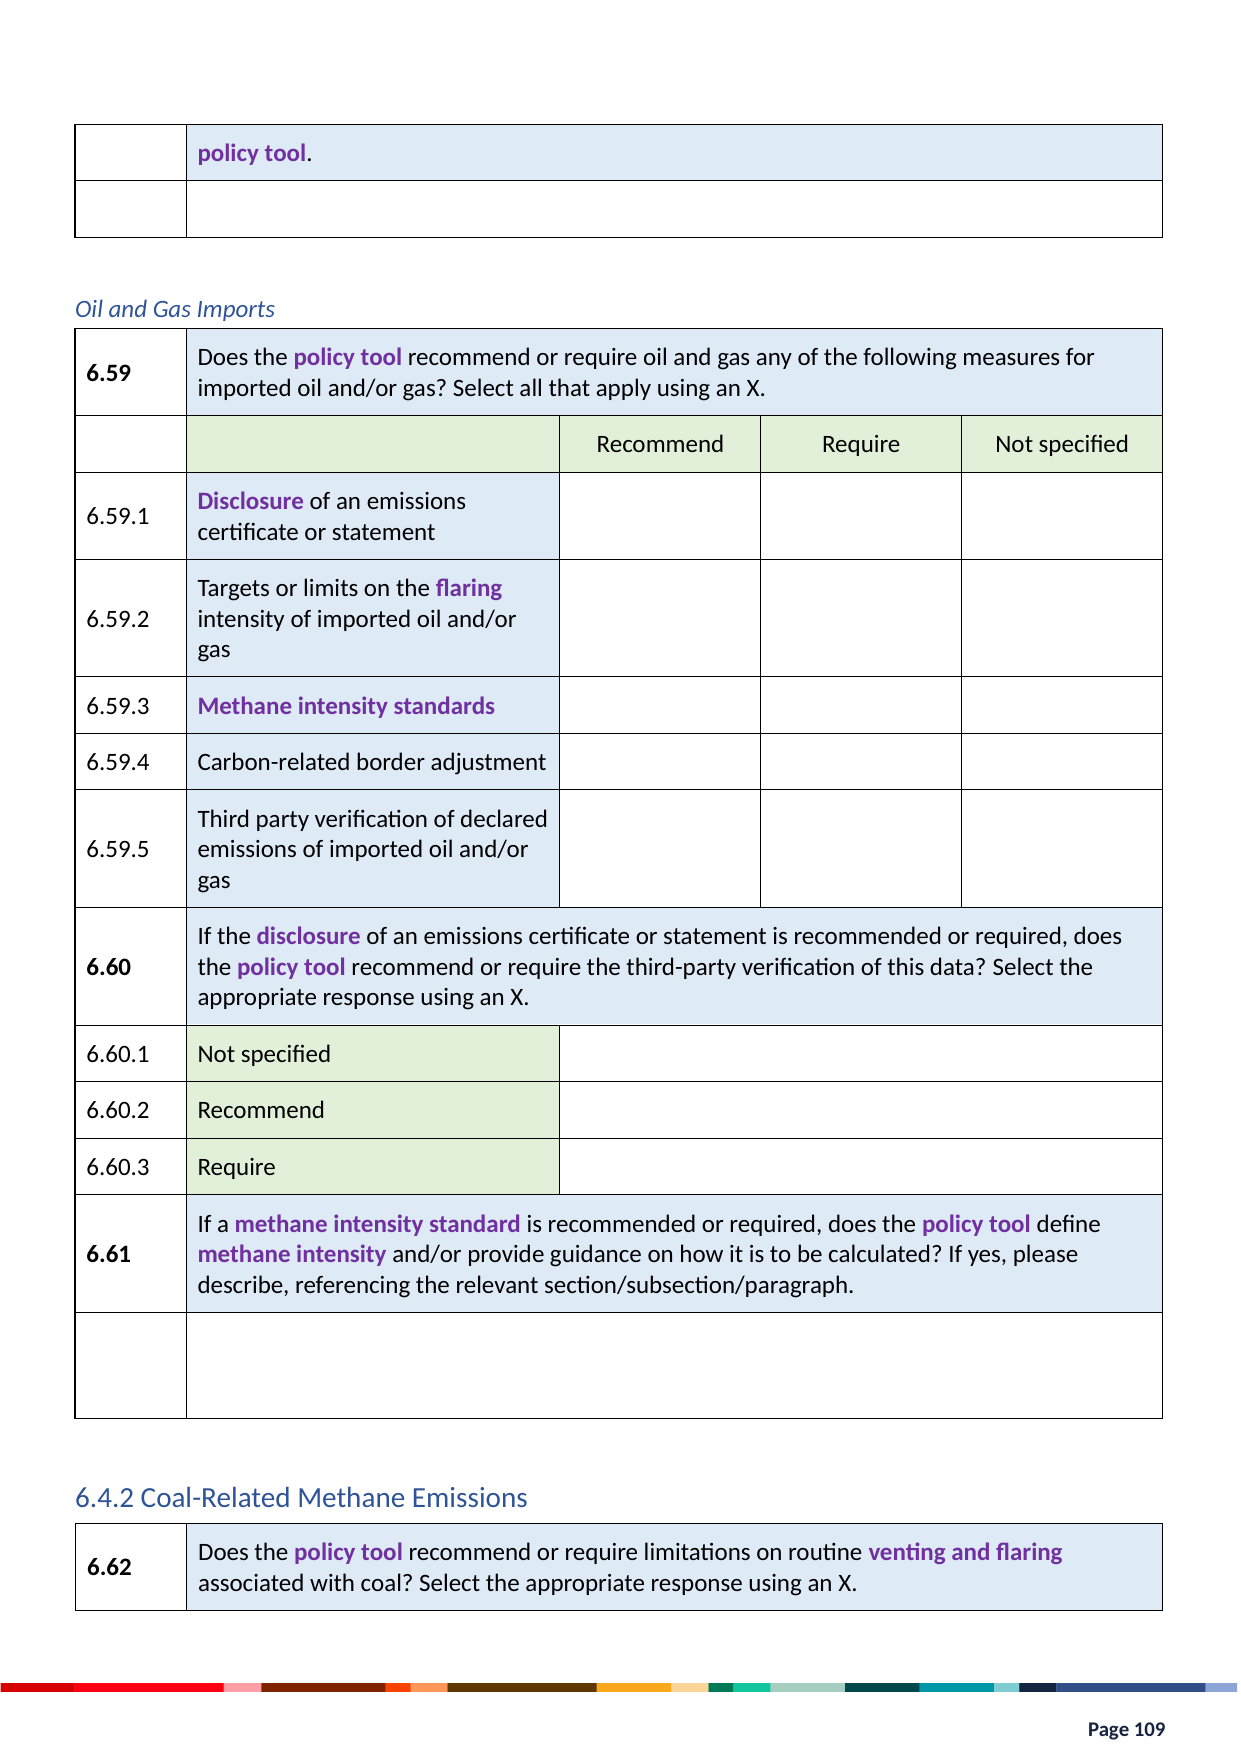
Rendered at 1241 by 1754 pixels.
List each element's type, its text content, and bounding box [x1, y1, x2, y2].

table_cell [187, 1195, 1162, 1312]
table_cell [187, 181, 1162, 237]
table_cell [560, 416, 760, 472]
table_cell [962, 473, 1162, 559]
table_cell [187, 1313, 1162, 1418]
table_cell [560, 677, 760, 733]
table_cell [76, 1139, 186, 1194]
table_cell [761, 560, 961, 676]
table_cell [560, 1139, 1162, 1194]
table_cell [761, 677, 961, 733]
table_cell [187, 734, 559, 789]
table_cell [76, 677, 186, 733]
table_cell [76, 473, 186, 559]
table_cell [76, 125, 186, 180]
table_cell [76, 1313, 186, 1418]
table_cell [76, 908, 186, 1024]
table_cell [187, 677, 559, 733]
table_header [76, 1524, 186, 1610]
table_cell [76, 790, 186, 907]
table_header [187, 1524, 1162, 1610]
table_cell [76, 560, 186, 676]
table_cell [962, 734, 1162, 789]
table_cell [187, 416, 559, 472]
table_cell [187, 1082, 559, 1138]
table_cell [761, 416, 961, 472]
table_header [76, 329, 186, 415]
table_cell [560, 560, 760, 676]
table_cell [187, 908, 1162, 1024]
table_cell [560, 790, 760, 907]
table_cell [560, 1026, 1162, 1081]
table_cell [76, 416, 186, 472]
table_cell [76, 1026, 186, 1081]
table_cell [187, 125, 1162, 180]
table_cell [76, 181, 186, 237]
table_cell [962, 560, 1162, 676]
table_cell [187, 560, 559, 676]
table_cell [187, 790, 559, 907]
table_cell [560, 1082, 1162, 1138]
subtitle 6.4.2 Coal-Related Methane Emissions [75, 1479, 1165, 1514]
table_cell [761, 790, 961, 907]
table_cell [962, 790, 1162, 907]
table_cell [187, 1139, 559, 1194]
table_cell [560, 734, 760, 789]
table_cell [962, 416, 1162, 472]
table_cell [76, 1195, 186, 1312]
picture [0, 1683, 1236, 1692]
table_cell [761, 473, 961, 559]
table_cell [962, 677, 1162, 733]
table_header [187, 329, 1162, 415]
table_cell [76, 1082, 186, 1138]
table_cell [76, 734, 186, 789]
subtitle Oil and Gas Imports [75, 293, 1165, 324]
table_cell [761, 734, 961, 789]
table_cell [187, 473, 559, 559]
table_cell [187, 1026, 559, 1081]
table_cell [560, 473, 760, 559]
